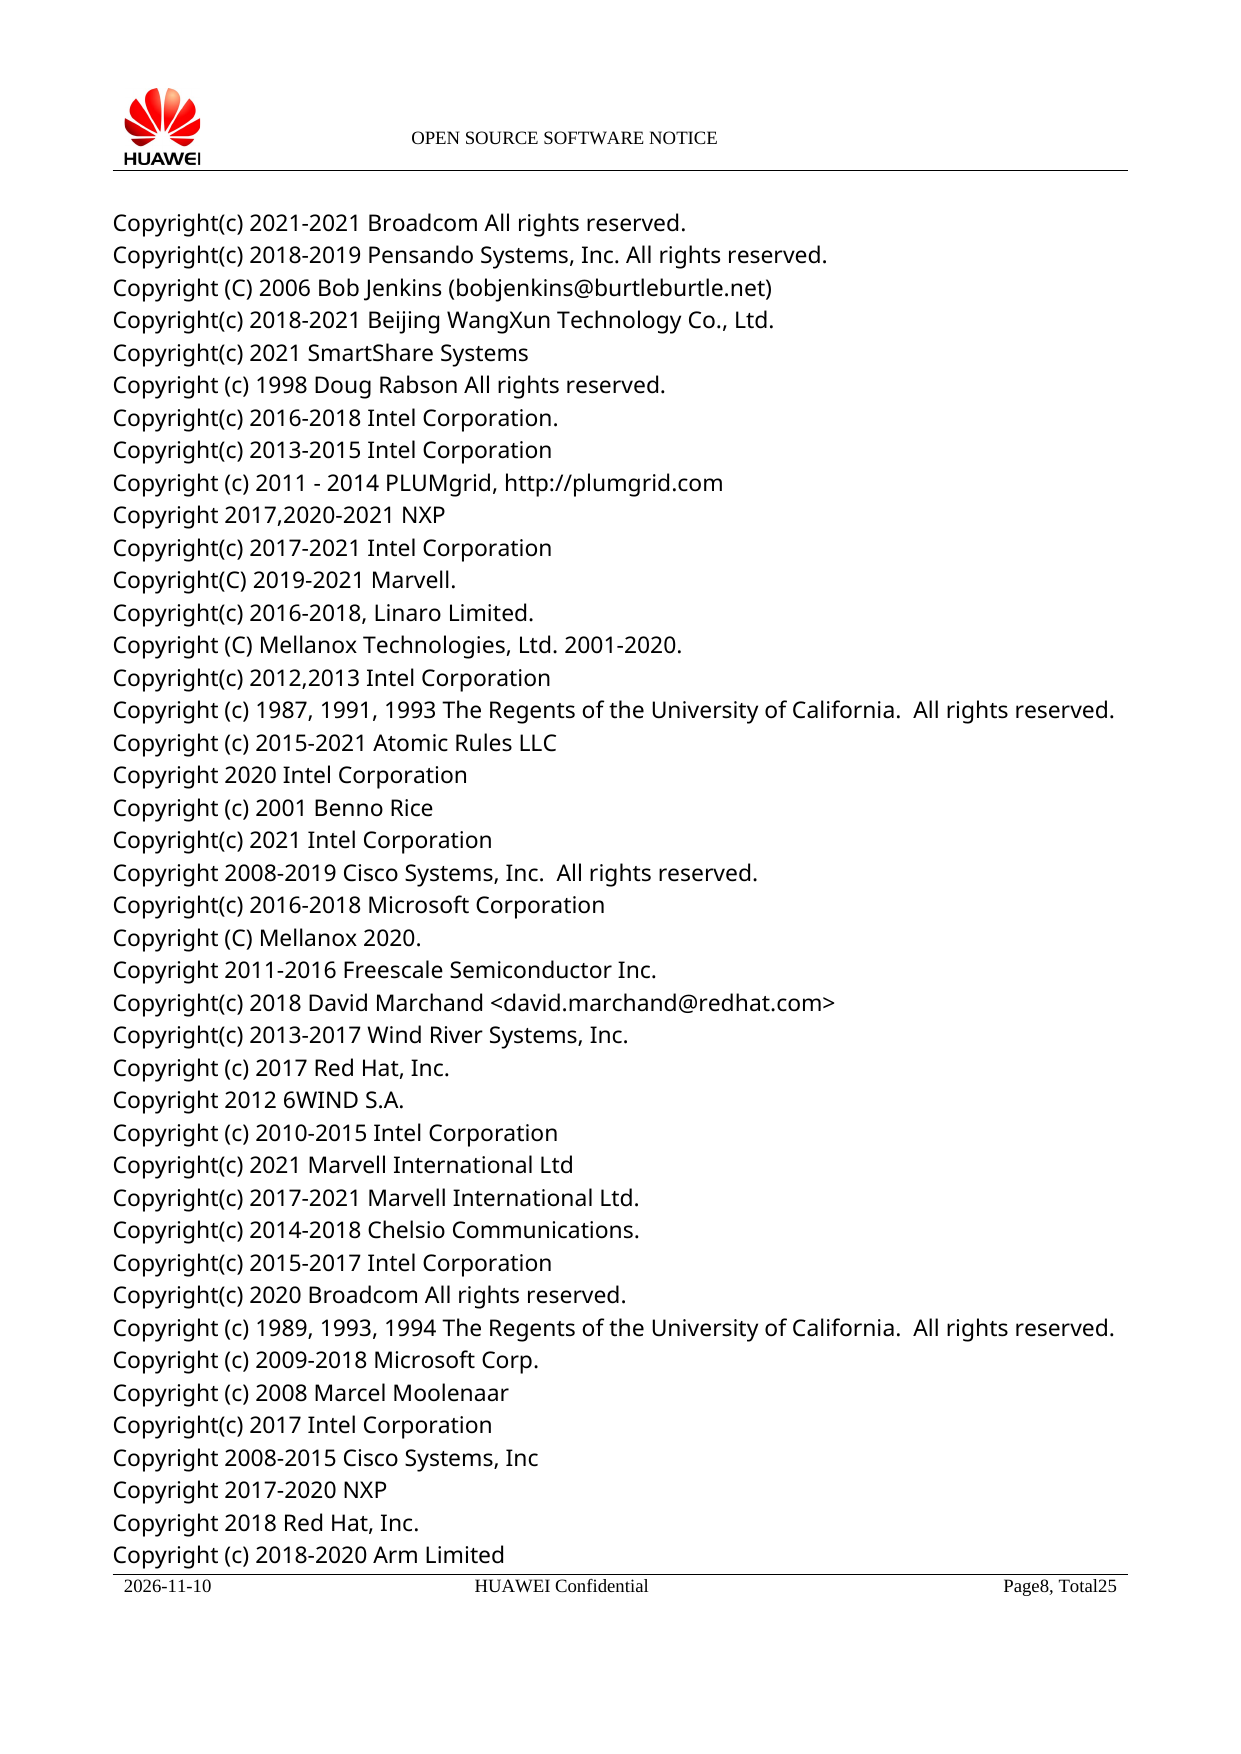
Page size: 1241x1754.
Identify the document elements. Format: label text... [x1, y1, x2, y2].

picture [124, 88, 201, 165]
